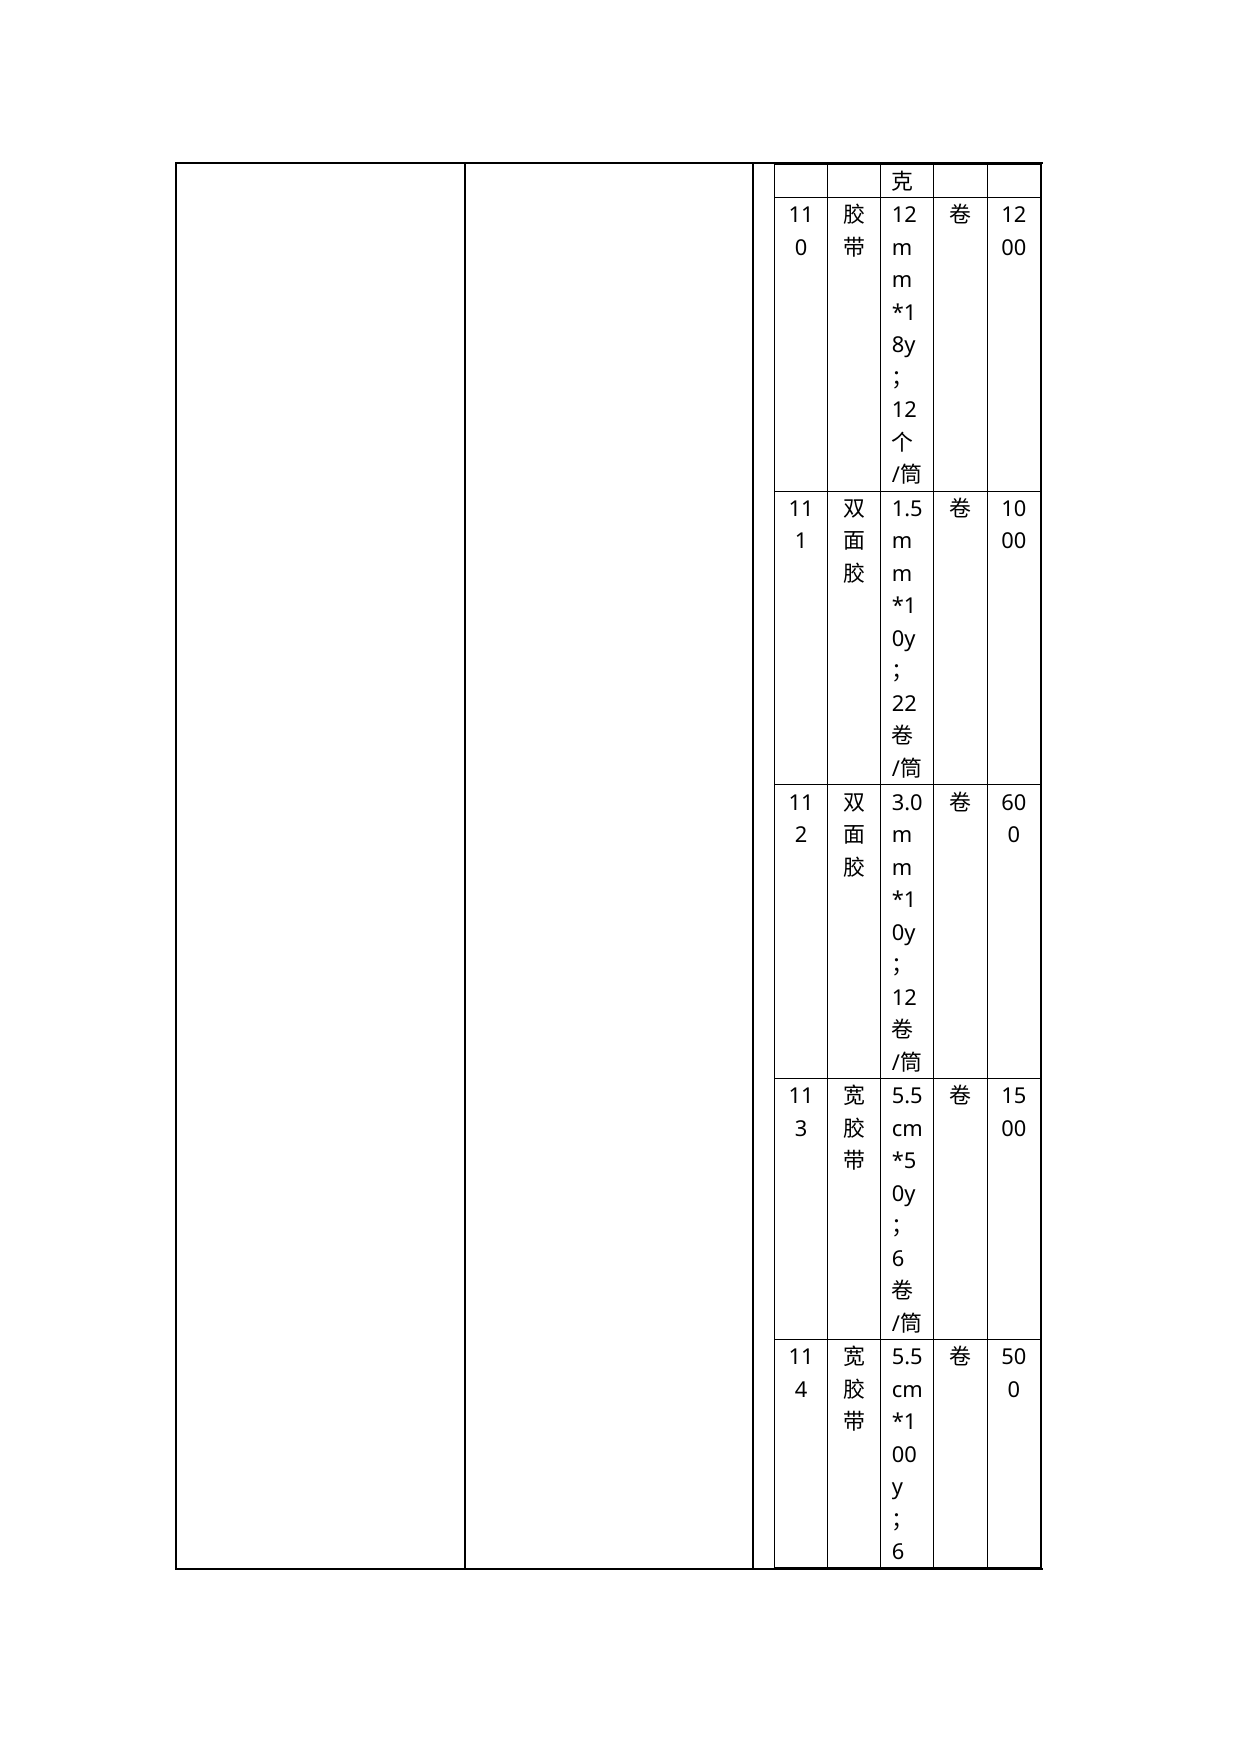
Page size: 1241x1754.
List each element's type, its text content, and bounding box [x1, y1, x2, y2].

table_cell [881, 1340, 933, 1567]
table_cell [775, 1340, 827, 1567]
table_cell 货物清单 注：核心产品为复印纸。 二、其他要求： 1、以上采购数量为暂定量，最终以实际采购数量为准。 2、本项目为固定单价合同，据实结算，合同暂定总价为本项目预算金额。 [988, 1079, 1040, 1339]
table_cell 货物清单 注：核心产品为复印纸。 二、其他要求： 1、以上采购数量为暂定量，最终以实际采购数量为准。 2、本项目为固定单价合同，据实结算，合同暂定总价为本项目预算金额。 [934, 785, 987, 1078]
table_cell 货物清单 注：核心产品为复印纸。 二、其他要求： 1、以上采购数量为暂定量，最终以实际采购数量为准。 2、本项目为固定单价合同，据实结算，合同暂定总价为本项目预算金额。 [934, 1079, 987, 1339]
table_cell 货物清单 注：核心产品为复印纸。 二、其他要求： 1、以上采购数量为暂定量，最终以实际采购数量为准。 2、本项目为固定单价合同，据实结算，合同暂定总价为本项目预算金额。 [775, 785, 827, 1078]
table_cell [881, 198, 933, 491]
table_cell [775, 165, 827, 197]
table_cell 货物清单 注：核心产品为复印纸。 二、其他要求： 1、以上采购数量为暂定量，最终以实际采购数量为准。 2、本项目为固定单价合同，据实结算，合同暂定总价为本项目预算金额。 [988, 492, 1040, 784]
table_cell 货物清单 注：核心产品为复印纸。 二、其他要求： 1、以上采购数量为暂定量，最终以实际采购数量为准。 2、本项目为固定单价合同，据实结算，合同暂定总价为本项目预算金额。 [828, 492, 880, 784]
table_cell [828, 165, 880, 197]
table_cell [754, 164, 774, 1568]
table_cell 货物清单 注：核心产品为复印纸。 二、其他要求： 1、以上采购数量为暂定量，最终以实际采购数量为准。 2、本项目为固定单价合同，据实结算，合同暂定总价为本项目预算金额。 [881, 785, 933, 1078]
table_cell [828, 1340, 880, 1567]
table_cell 货物清单 注：核心产品为复印纸。 二、其他要求： 1、以上采购数量为暂定量，最终以实际采购数量为准。 2、本项目为固定单价合同，据实结算，合同暂定总价为本项目预算金额。 [988, 785, 1040, 1078]
table_cell 货物清单 注：核心产品为复印纸。 二、其他要求： 1、以上采购数量为暂定量，最终以实际采购数量为准。 2、本项目为固定单价合同，据实结算，合同暂定总价为本项目预算金额。 [775, 492, 827, 784]
table_cell 货物清单 注：核心产品为复印纸。 二、其他要求： 1、以上采购数量为暂定量，最终以实际采购数量为准。 2、本项目为固定单价合同，据实结算，合同暂定总价为本项目预算金额。 [775, 1079, 827, 1339]
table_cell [775, 198, 827, 491]
table_cell 货物清单 注：核心产品为复印纸。 二、其他要求： 1、以上采购数量为暂定量，最终以实际采购数量为准。 2、本项目为固定单价合同，据实结算，合同暂定总价为本项目预算金额。 [881, 1079, 933, 1339]
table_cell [988, 1340, 1040, 1567]
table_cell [828, 198, 880, 491]
table_cell [177, 164, 464, 1568]
table_cell 货物清单 注：核心产品为复印纸。 二、其他要求： 1、以上采购数量为暂定量，最终以实际采购数量为准。 2、本项目为固定单价合同，据实结算，合同暂定总价为本项目预算金额。 [828, 785, 880, 1078]
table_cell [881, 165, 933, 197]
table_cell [934, 1340, 987, 1567]
table_cell 货物清单 注：核心产品为复印纸。 二、其他要求： 1、以上采购数量为暂定量，最终以实际采购数量为准。 2、本项目为固定单价合同，据实结算，合同暂定总价为本项目预算金额。 [934, 492, 987, 784]
table_cell 货物清单 注：核心产品为复印纸。 二、其他要求： 1、以上采购数量为暂定量，最终以实际采购数量为准。 2、本项目为固定单价合同，据实结算，合同暂定总价为本项目预算金额。 [828, 1079, 880, 1339]
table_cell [988, 198, 1040, 491]
table_cell 货物清单 注：核心产品为复印纸。 二、其他要求： 1、以上采购数量为暂定量，最终以实际采购数量为准。 2、本项目为固定单价合同，据实结算，合同暂定总价为本项目预算金额。 [881, 492, 933, 784]
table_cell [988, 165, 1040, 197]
table_cell 1 [466, 164, 752, 1568]
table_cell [934, 198, 987, 491]
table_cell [934, 165, 987, 197]
